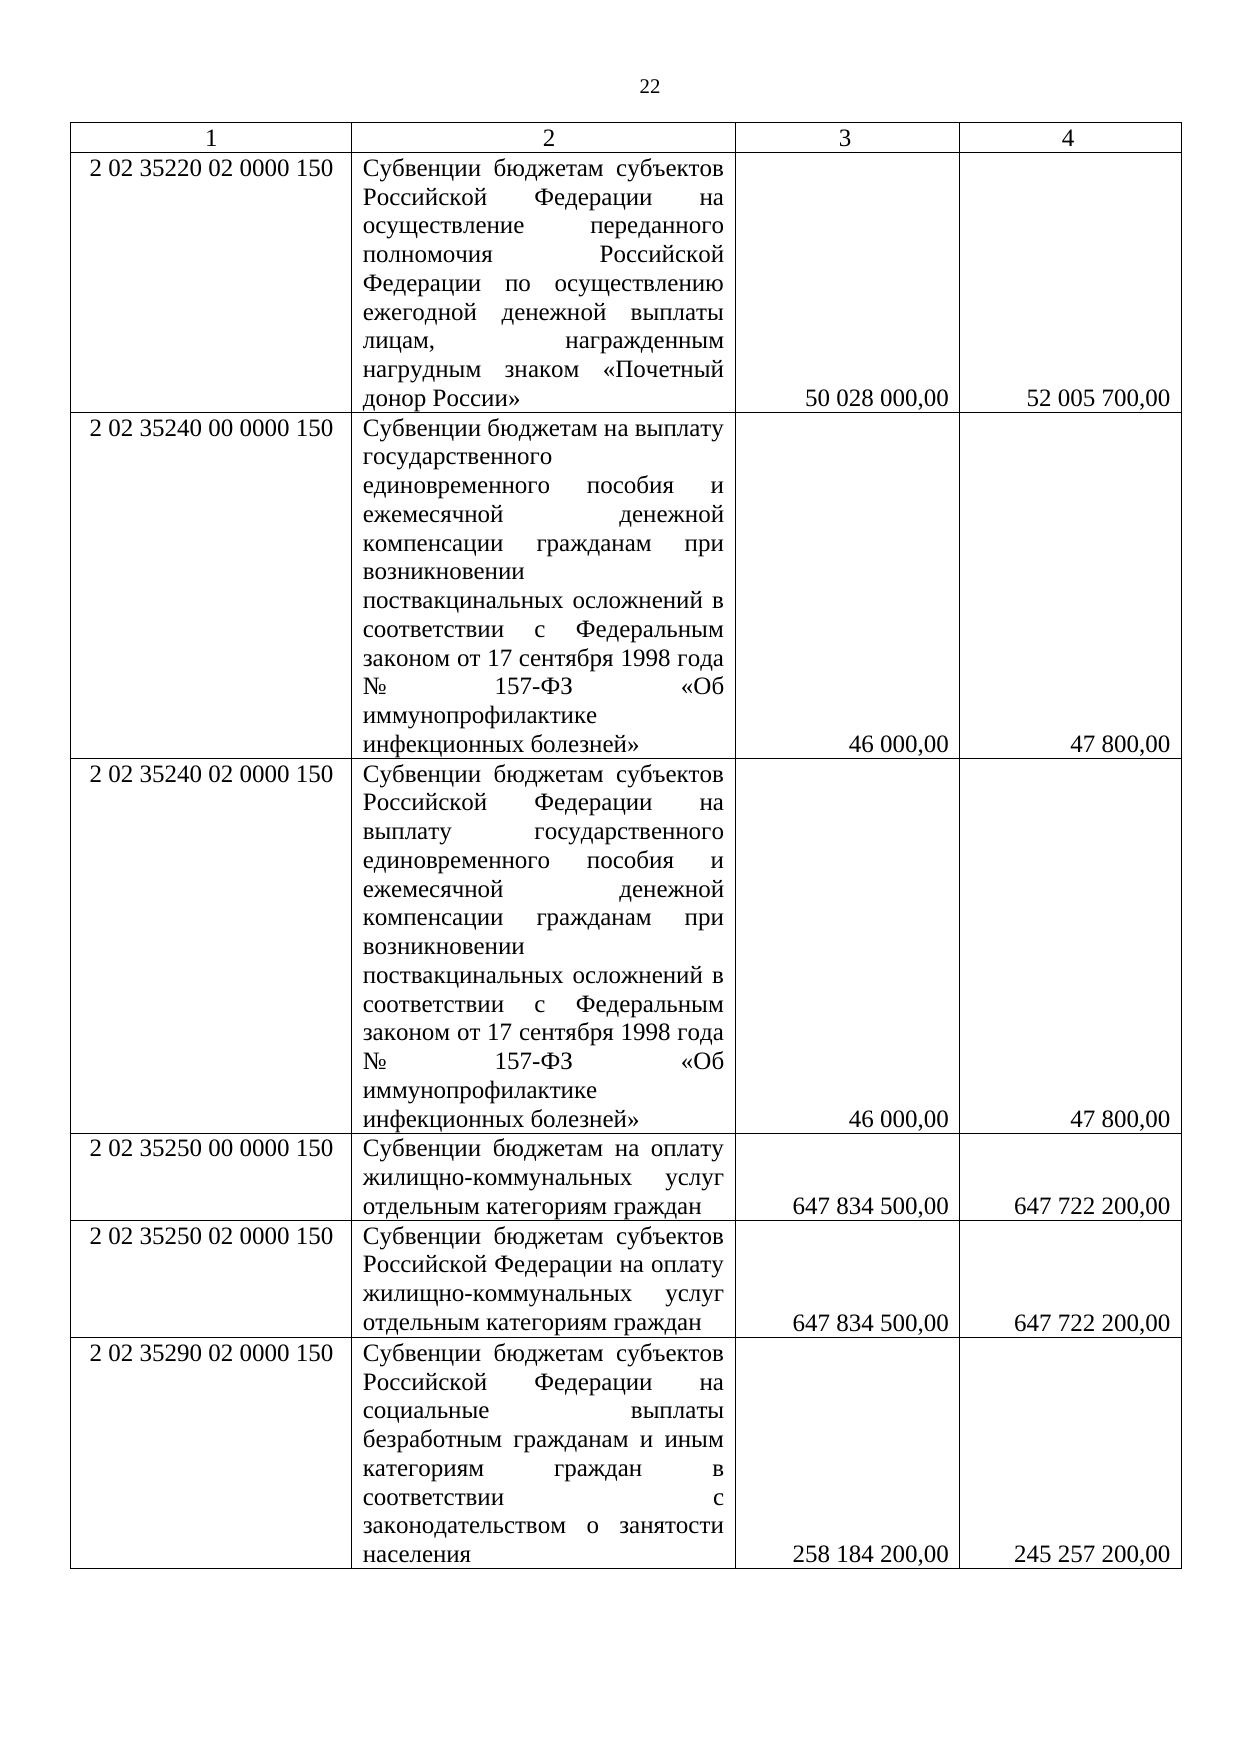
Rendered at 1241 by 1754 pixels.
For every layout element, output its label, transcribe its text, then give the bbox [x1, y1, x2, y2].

table_cell Субвенции бюджетам на оплату жилищно-коммунальных услуг отдельным категориям граждан [352, 1134, 735, 1220]
table_cell 47 800,00 [960, 413, 1181, 758]
table_cell Субвенции бюджетам субъектов Российской Федерации на социальные выплаты безработным гражданам и иным категориям граждан в соответствии с законодательством о занятости населения [352, 1338, 735, 1568]
table_cell 2 02 35250 00 0000 150 [71, 1134, 351, 1220]
table_header 1 [71, 123, 351, 152]
table_cell 52 005 700,00 [960, 153, 1181, 412]
table_cell 2 02 35250 02 0000 150 [71, 1221, 351, 1337]
table_cell 50 028 000,00 [736, 153, 959, 412]
table_cell 46 000,00 [736, 759, 959, 1132]
table_header 4 [960, 123, 1181, 152]
table_cell Субвенции бюджетам субъектов Российской Федерации на осуществление переданного полномочия Российской Федерации по осуществлению ежегодной денежной выплаты лицам, награжденным нагрудным знаком «Почетный донор России» [352, 153, 735, 412]
table_cell 647 722 200,00 [960, 1134, 1181, 1220]
table_cell 647 722 200,00 [960, 1221, 1181, 1337]
table_cell 46 000,00 [736, 413, 959, 758]
table_cell 647 834 500,00 [736, 1134, 959, 1220]
table_cell Субвенции бюджетам субъектов Российской Федерации на выплату государственного единовременного пособия и ежемесячной денежной компенсации гражданам при возникновении поствакцинальных осложнений в соответствии с Федеральным законом от 17 сентября 1998 года № 157-ФЗ «Об иммунопрофилактике инфекционных болезней» [352, 759, 735, 1132]
table_cell 647 834 500,00 [736, 1221, 959, 1337]
table_cell 2 02 35290 02 0000 150 [71, 1338, 351, 1568]
table_cell 258 184 200,00 [736, 1338, 959, 1568]
table_header 3 [736, 123, 959, 152]
table_cell 2 02 35240 00 0000 150 [71, 413, 351, 758]
table_cell Субвенции бюджетам субъектов Российской Федерации на оплату жилищно-коммунальных услуг отдельным категориям граждан [352, 1221, 735, 1337]
table_cell 2 02 35220 02 0000 150 [71, 153, 351, 412]
table_cell Субвенции бюджетам на выплату государственного единовременного пособия и ежемесячной денежной компенсации гражданам при возникновении поствакцинальных осложнений в соответствии с Федеральным законом от 17 сентября 1998 года № 157-ФЗ «Об иммунопрофилактике инфекционных болезней» [352, 413, 735, 758]
table_cell 2 02 35240 02 0000 150 [71, 759, 351, 1132]
table_header 2 [352, 123, 735, 152]
table_cell 245 257 200,00 [960, 1338, 1181, 1568]
table_cell 47 800,00 [960, 759, 1181, 1132]
